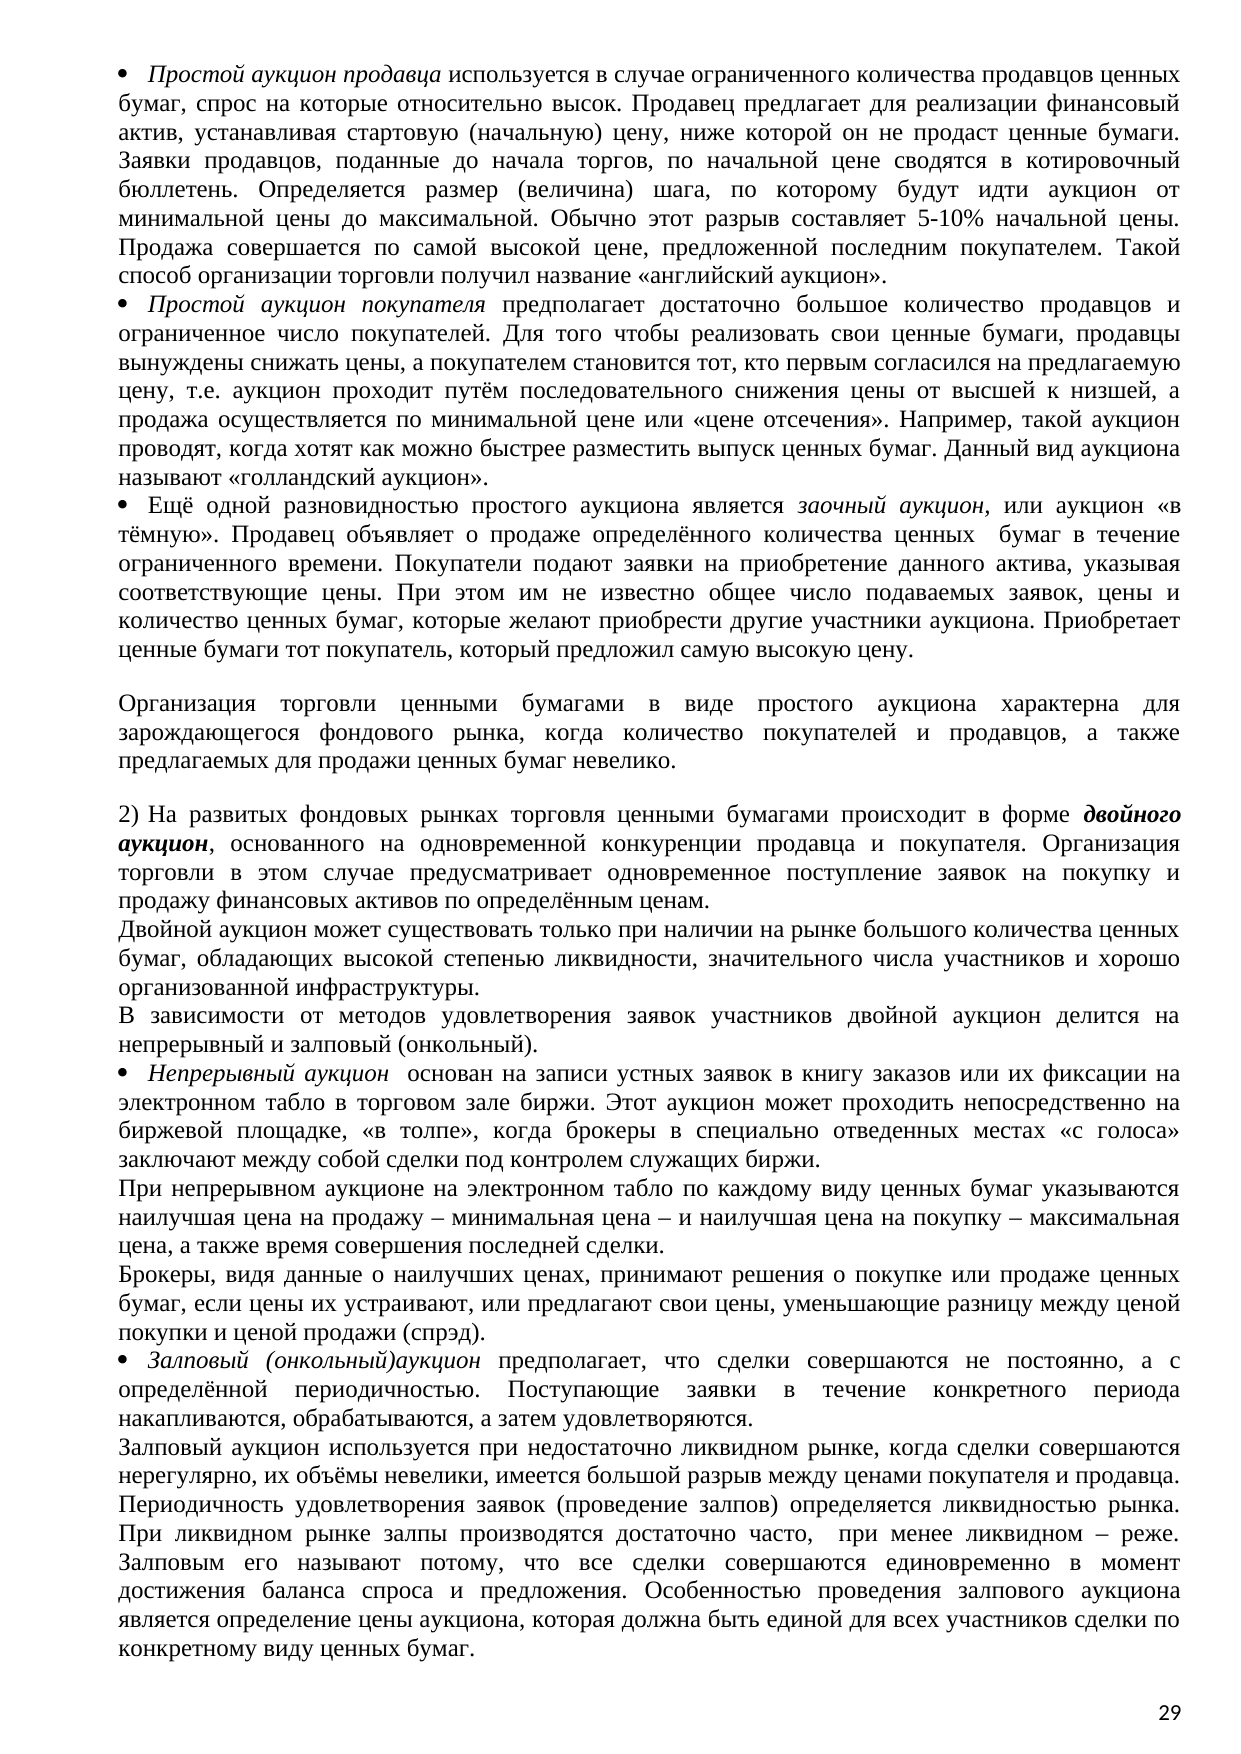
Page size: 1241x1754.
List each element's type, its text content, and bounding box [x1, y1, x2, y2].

list Двойной аукцион может существовать только при наличии на рынке большого количества ценных бумаг, обладающих высокой степенью ликвидности, значительного числа участников и хорошо организованной инфраструктуры. [118, 914, 1181, 1000]
list Простой аукцион покупателя предполагает достаточно большое количество продавцов и ограниченное число покупателей. Для того чтобы реализовать свои ценные бумаги, продавцы вынуждены снижать цены, а покупателем становится тот, кто первым согласился на предлагаемую цену, т.е. аукцион проходит путём последовательного снижения цены от высшей к низшей, а продажа осуществляется по минимальной цене или «цене отсечения». Например, такой аукцион проводят, когда хотят как можно быстрее разместить выпуск ценных бумаг. Данный вид аукциона называют «голландский аукцион». [118, 289, 1181, 490]
list Брокеры, видя данные о наилучших ценах, принимают решения о покупке или продаже ценных бумаг, если цены их устраивают, или предлагают свои цены, уменьшающие разницу между ценой покупки и ценой продажи (спрэд). [118, 1259, 1181, 1345]
list Залповый (онкольный)аукцион предполагает, что сделки совершаются не постоянно, а с определённой периодичностью. Поступающие заявки в течение конкретного периода накапливаются, обрабатываются, а затем удовлетворяются. [118, 1345, 1181, 1432]
list Непрерывный аукцион основан на записи устных заявок в книгу заказов или их фиксации на электронном табло в торговом зале биржи. Этот аукцион может проходить непосредственно на биржевой площадке, «в толпе», когда брокеры в специально отведенных местах «с голоса» заключают между собой сделки под контролем служащих биржи. [118, 1058, 1181, 1173]
text Организация торговли ценными бумагами в виде простого аукциона характерна для зарождающегося фондового рынка, когда количество покупателей и продавцов, а также предлагаемых для продажи ценных бумаг невелико. [118, 688, 1181, 774]
list Залповый аукцион используется при недостаточно ликвидном рынке, когда сделки совершаются нерегулярно, их объёмы невелики, имеется большой разрыв между ценами покупателя и продавца. Периодичность удовлетворения заявок (проведение залпов) определяется ликвидностью рынка. При ликвидном рынке залпы производятся достаточно часто, при менее ликвидном – реже. Залповым его называют потому, что все сделки совершаются единовременно в момент достижения баланса спроса и предложения. Особенностью проведения залпового аукциона является определение цены аукциона, которая должна быть единой для всех участников сделки по конкретному виду ценных бумаг. [118, 1432, 1181, 1662]
list Ещё одной разновидностью простого аукциона является заочный аукцион, или аукцион «в тёмную». Продавец объявляет о продаже определённого количества ценных бумаг в течение ограниченного времени. Покупатели подают заявки на приобретение данного актива, указывая соответствующие цены. При этом им не известно общее число подаваемых заявок, цены и количество ценных бумаг, которые желают приобрести другие участники аукциона. Приобретает ценные бумаги тот покупатель, который предложил самую высокую цену. [118, 490, 1181, 663]
list При непрерывном аукционе на электронном табло по каждому виду ценных бумаг указываются наилучшая цена на продажу – минимальная цена – и наилучшая цена на покупку – максимальная цена, а также время совершения последней сделки. [118, 1173, 1181, 1259]
list На развитых фондовых рынках торговля ценными бумагами происходит в форме двойного аукцион, основанного на одновременной конкуренции продавца и покупателя. Организация торговли в этом случае предусматривает одновременное поступление заявок на покупку и продажу финансовых активов по определённым ценам. [118, 799, 1181, 914]
list В зависимости от методов удовлетворения заявок участников двойной аукцион делится на непрерывный и залповый (онкольный). [118, 1000, 1181, 1058]
list Простой аукцион продавца используется в случае ограниченного количества продавцов ценных бумаг, спрос на которые относительно высок. Продавец предлагает для реализации финансовый актив, устанавливая стартовую (начальную) цену, ниже которой он не продаст ценные бумаги. Заявки продавцов, поданные до начала торгов, по начальной цене сводятся в котировочный бюллетень. Определяется размер (величина) шага, по которому будут идти аукцион от минимальной цены до максимальной. Обычно этот разрыв составляет 5-10% начальной цены. Продажа совершается по самой высокой цене, предложенной последним покупателем. Такой способ организации торговли получил название «английский аукцион». [118, 59, 1181, 289]
